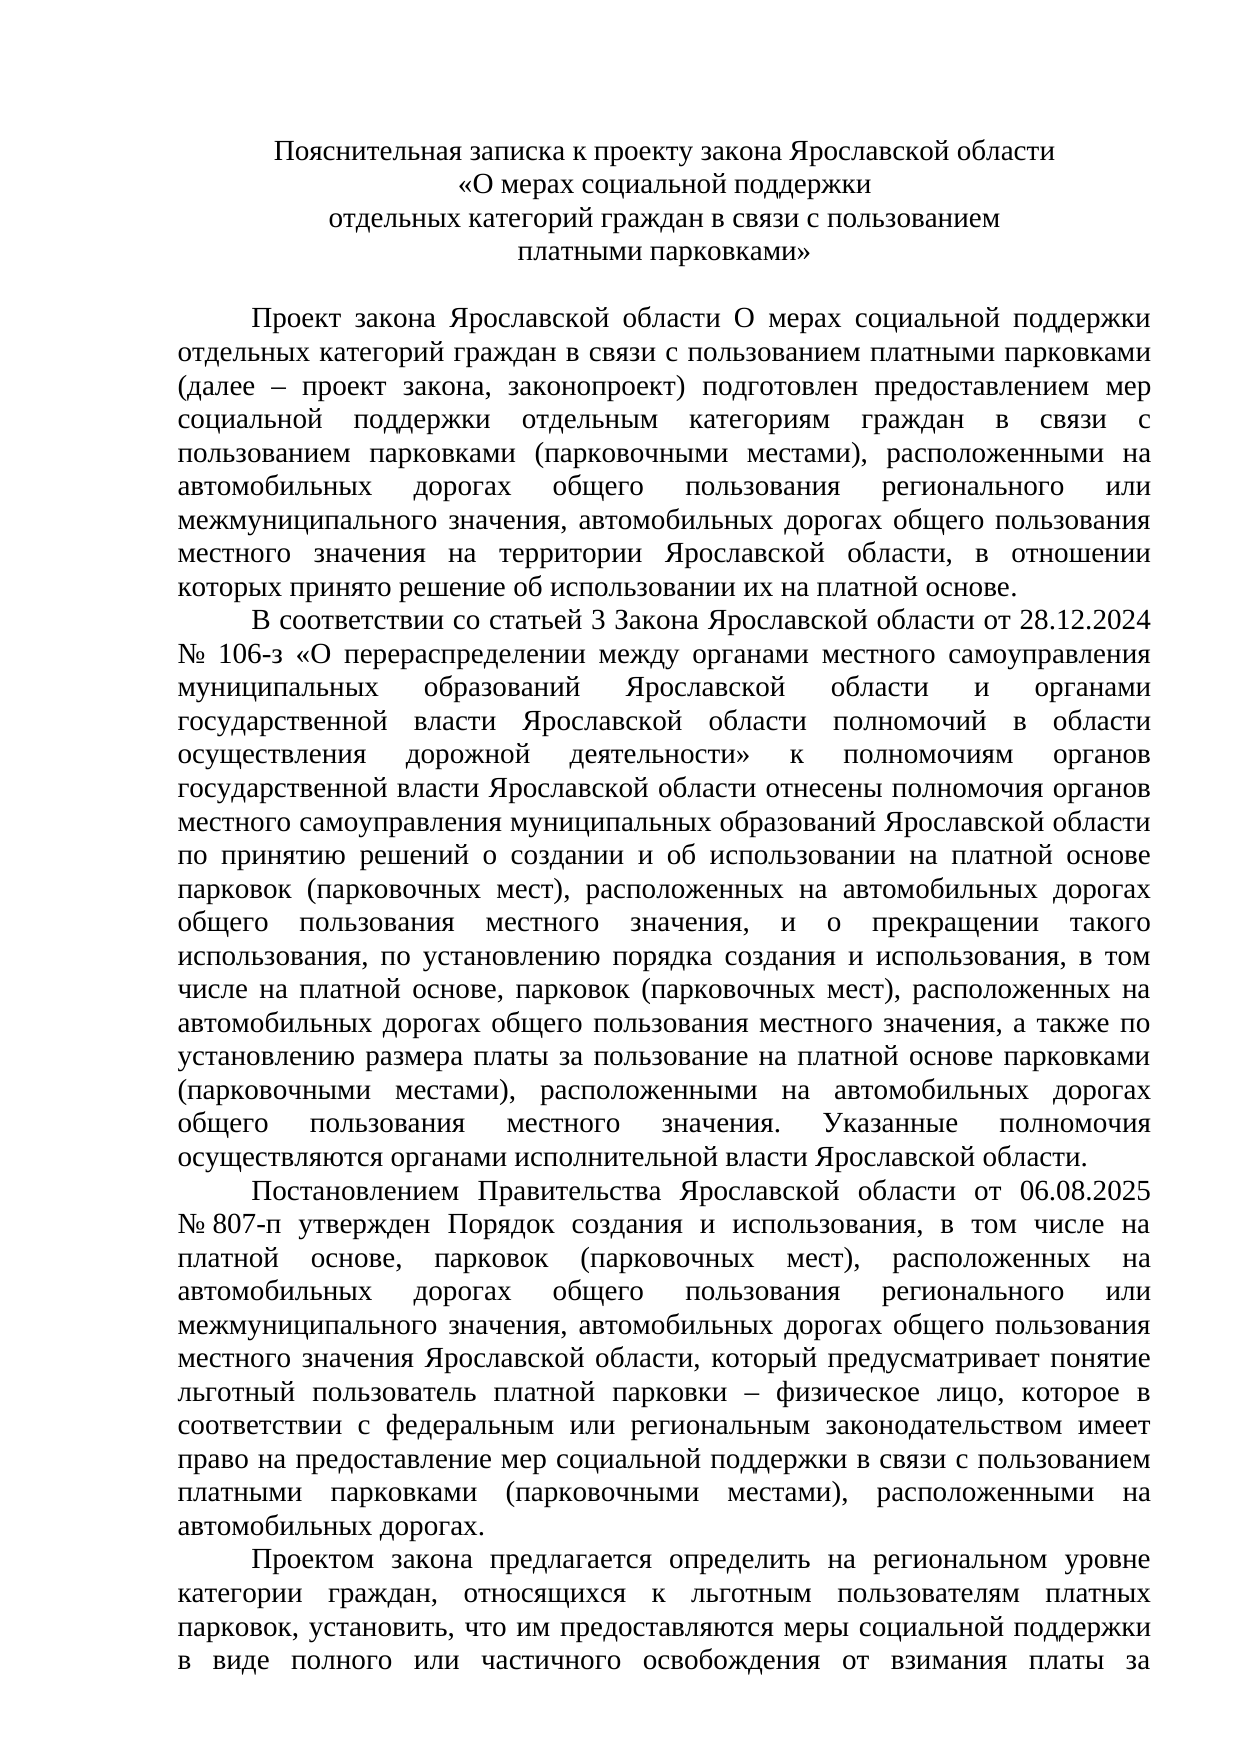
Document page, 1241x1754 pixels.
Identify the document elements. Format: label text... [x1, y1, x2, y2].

text Постановлением Правительства Ярославской области от 06.08.2025 № 807-п утвержден Порядок создания и использования, в том числе на платной основе, парковок (парковочных мест), расположенных на автомобильных дорогах общего пользования регионального или межмуниципального значения, автомобильных дорогах общего пользования местного значения Ярославской области, который предусматривает понятие льготный пользователь платной парковки – физическое лицо, которое в соответствии с федеральным или региональным законодательством имеет право на предоставление мер социальной поддержки в связи с пользованием платными парковками (парковочными местами), расположенными на автомобильных дорогах. [177, 1173, 1152, 1542]
text платными парковками» [177, 233, 1152, 267]
text Проект закона Ярославской области О мерах социальной поддержки отдельных категорий граждан в связи с пользованием платными парковками (далее – проект закона, законопроект) подготовлен предоставлением мер социальной поддержки отдельным категориям граждан в связи с пользованием парковками (парковочными местами), расположенными на автомобильных дорогах общего пользования регионального или межмуниципального значения, автомобильных дорогах общего пользования местного значения на территории Ярославской области, в отношении которых принято решение об использовании их на платной основе. [177, 301, 1152, 602]
text отдельных категорий граждан в связи с пользованием [177, 200, 1152, 233]
text «О мерах социальной поддержки [177, 166, 1152, 200]
text Пояснительная записка к проекту закона Ярославской области [177, 133, 1152, 166]
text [177, 1542, 1152, 1676]
text В соответствии со статьей 3 Закона Ярославской области от 28.12.2024 № 106-з «О перераспределении между органами местного самоуправления муниципальных образований Ярославской области и органами государственной власти Ярославской области полномочий в области осуществления дорожной деятельности» к полномочиям органов государственной власти Ярославской области отнесены полномочия органов местного самоуправления муниципальных образований Ярославской области по принятию решений о создании и об использовании на платной основе парковок (парковочных мест), расположенных на автомобильных дорогах общего пользования местного значения, и о прекращении такого использования, по установлению порядка создания и использования, в том числе на платной основе, парковок (парковочных мест), расположенных на автомобильных дорогах общего пользования местного значения, а также по установлению размера платы за пользование на платной основе парковками (парковочными местами), расположенными на автомобильных дорогах общего пользования местного значения. Указанные полномочия осуществляются органами исполнительной власти Ярославской области. [177, 602, 1152, 1173]
